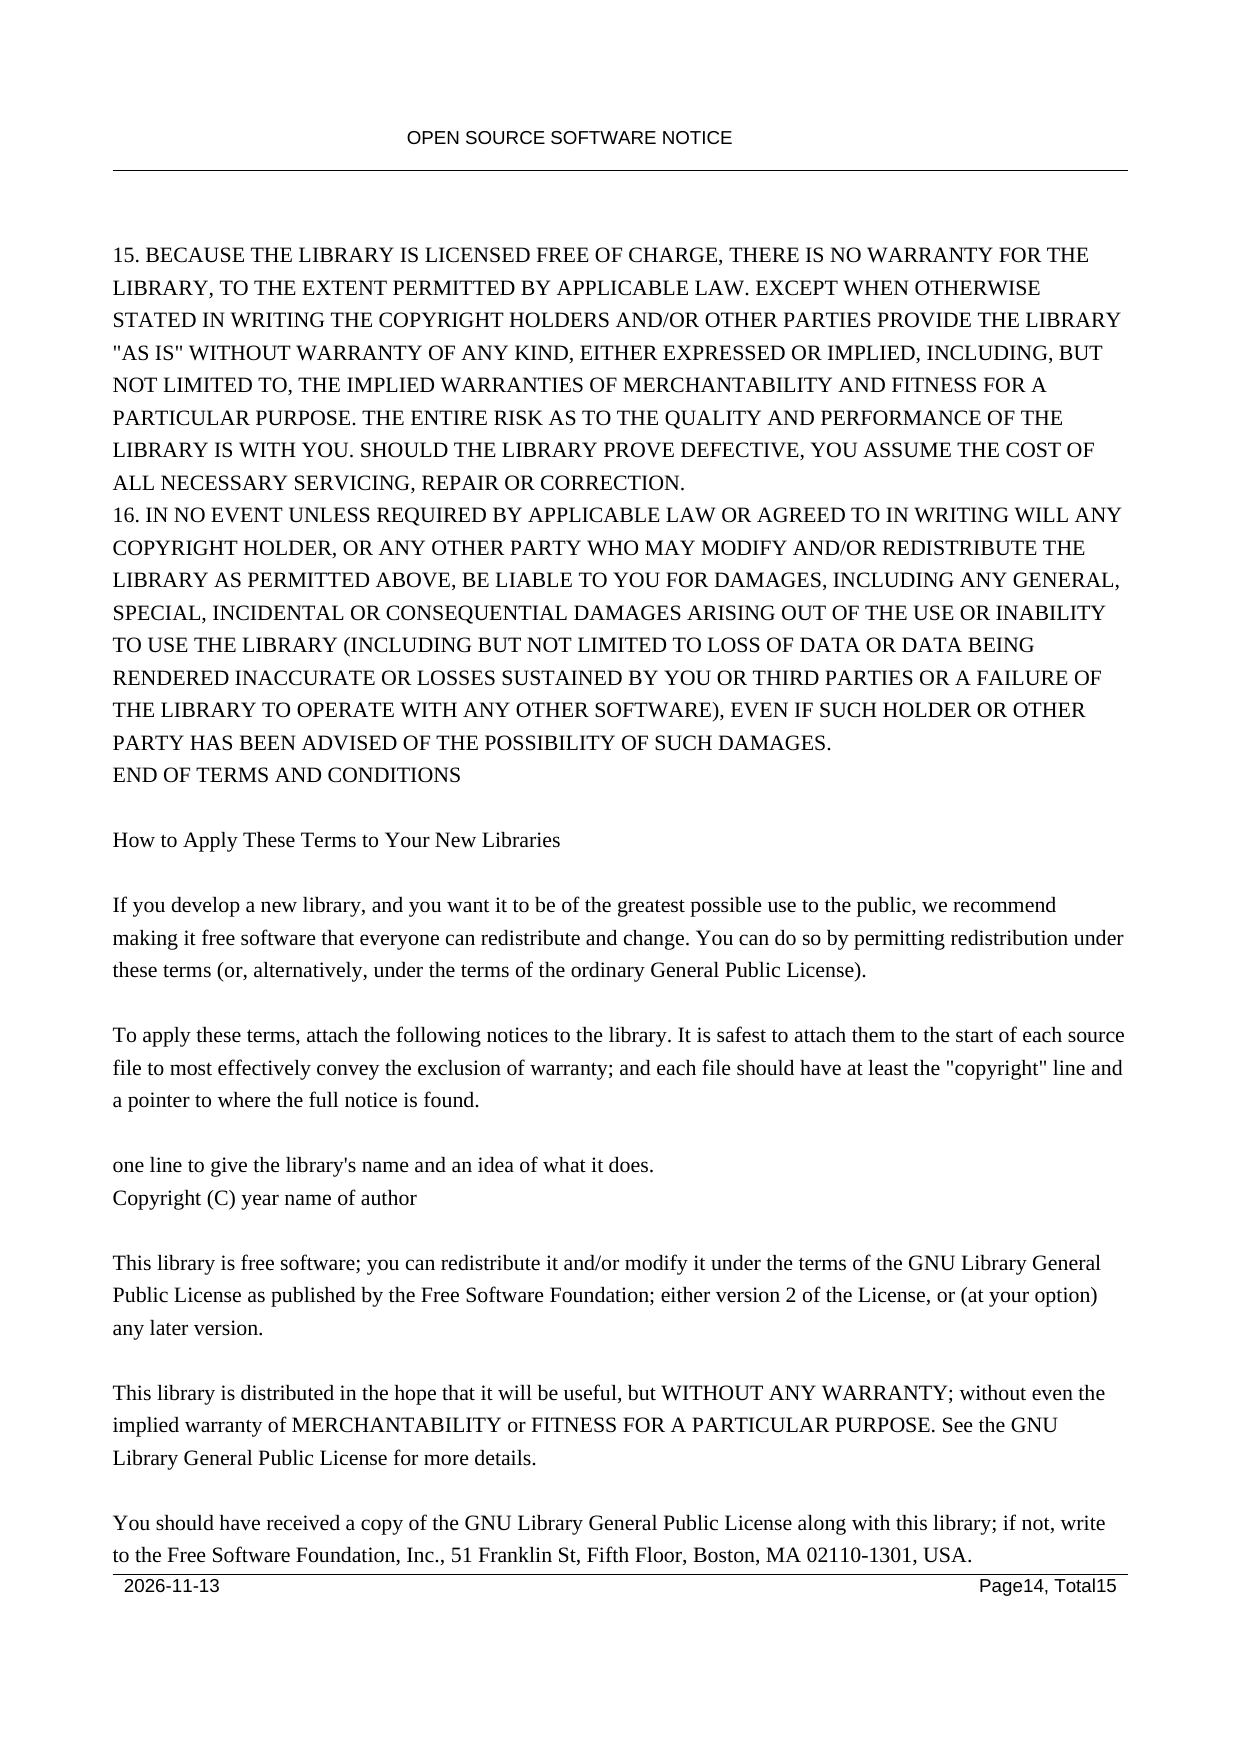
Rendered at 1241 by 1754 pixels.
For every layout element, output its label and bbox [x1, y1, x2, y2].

text [112, 206, 1128, 1571]
